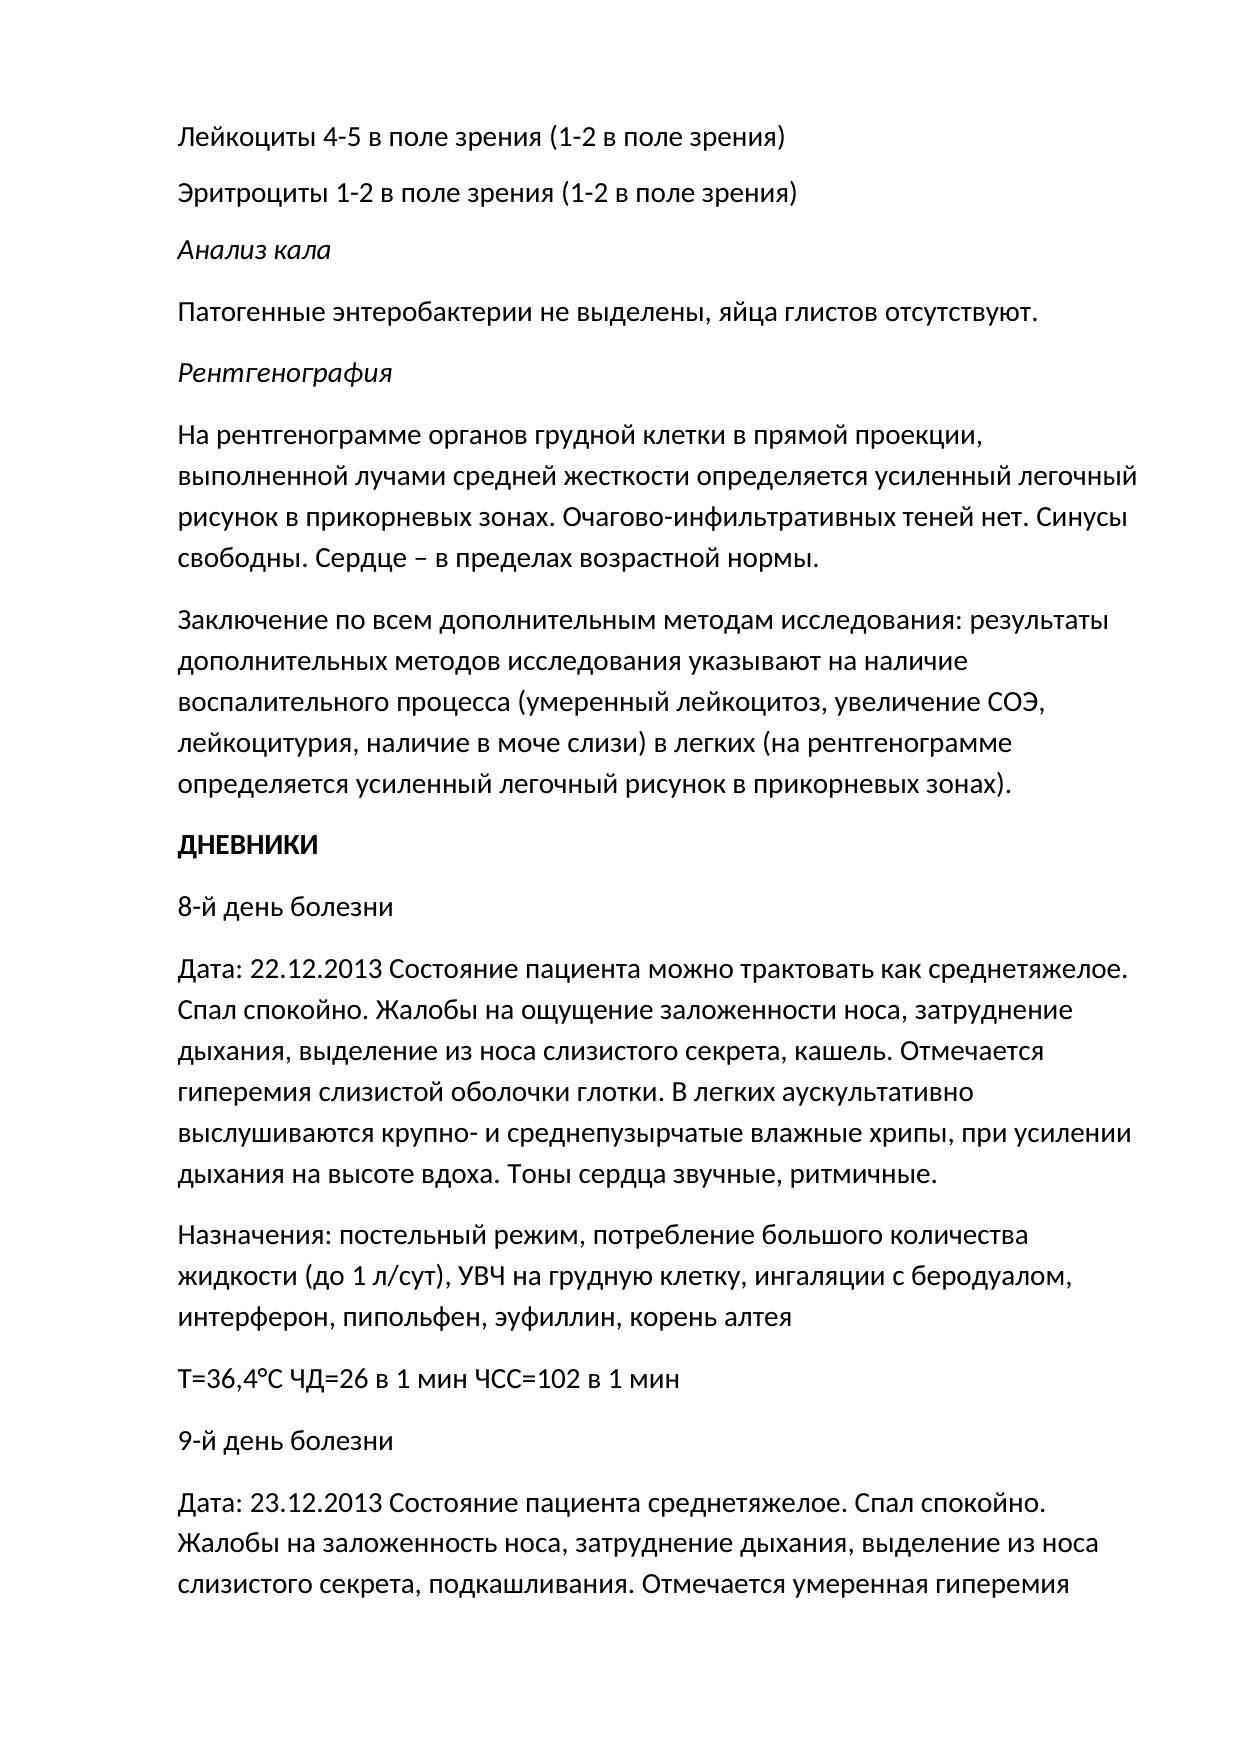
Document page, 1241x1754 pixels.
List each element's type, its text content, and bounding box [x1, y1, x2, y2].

text Патогенные энтеробактерии не выделены, яйца глистов отсутствуют. [177, 293, 1152, 328]
text T=36,4°C ЧД=26 в 1 мин ЧСС=102 в 1 мин [177, 1360, 1152, 1396]
text ДНЕВНИКИ [177, 826, 1152, 862]
text Лейкоциты 4-5 в поле зрения (1-2 в поле зрения) [177, 118, 1152, 154]
text Эритроциты 1-2 в поле зрения (1-2 в поле зрения) [177, 174, 1152, 210]
text 8-й день болезни [177, 888, 1152, 924]
text Анализ кала [177, 231, 1152, 267]
text Заключение по всем дополнительным методам исследования: результаты дополнительных методов исследования указывают на наличие воспалительного процесса (умеренный лейкоцитоз, увеличение СОЭ, лейкоцитурия, наличие в моче слизи) в легких (на рентгенограмме определяется усиленный легочный рисунок в прикорневых зонах). [177, 601, 1152, 800]
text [177, 1484, 1152, 1601]
text 9-й день болезни [177, 1422, 1152, 1457]
text На рентгенограмме органов грудной клетки в прямой проекции, выполненной лучами средней жесткости определяется усиленный легочный рисунок в прикорневых зонах. Очагово-инфильтративных теней нет. Синусы свободны. Сердце – в пределах возрастной нормы. [177, 416, 1152, 575]
text Рентгенография [177, 354, 1152, 390]
text Дата: 22.12.2013 Состояние пациента можно трактовать как среднетяжелое. Спал спокойно. Жалобы на ощущение заложенности носа, затруднение дыхания, выделение из носа слизистого секрета, кашель. Отмечается гиперемия слизистой оболочки глотки. В легких аускультативно выслушиваются крупно- и среднепузырчатые влажные хрипы, при усилении дыхания на высоте вдоха. Тоны сердца звучные, ритмичные. [177, 950, 1152, 1190]
